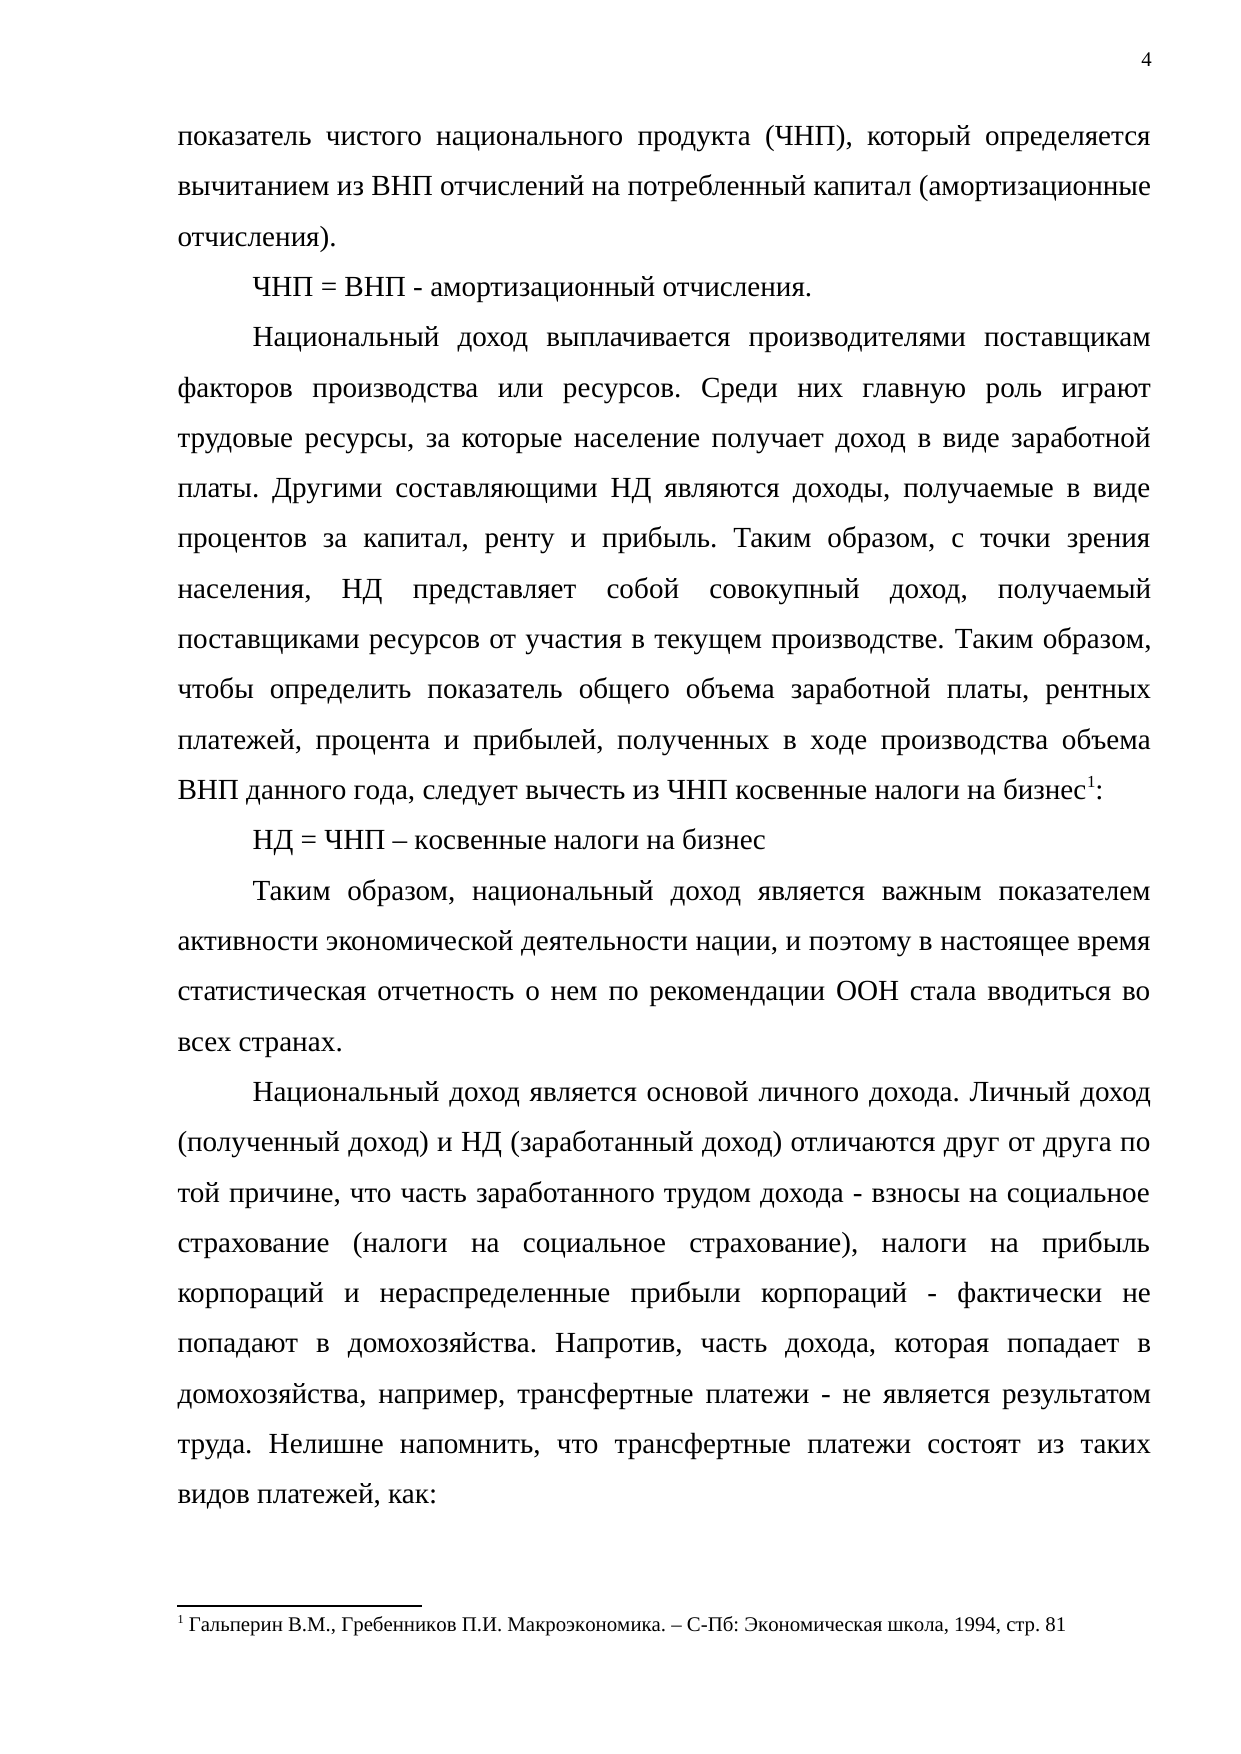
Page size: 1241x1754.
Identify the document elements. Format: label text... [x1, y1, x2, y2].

text Национальный доход является основой личного дохода. Личный доход (полученный доход) и НД (заработанный доход) отличаются друг от друга по той причине, что часть заработанного трудом дохода - взносы на социальное страхование (налоги на социальное страхование), налоги на прибыль корпораций и нераспределенные прибыли корпораций - фактически не попадают в домохозяйства. Напротив, часть дохода, которая попадает в домохозяйства, например, трансфертные платежи - не является результатом труда. Нелишне напомнить, что трансфертные платежи состоят из таких видов платежей, как: [177, 1074, 1152, 1510]
text Таким образом, национальный доход является важным показателем активности экономической деятельности нации, и поэтому в настоящее время статистическая отчетность о нем по рекомендации ООН стала вводиться во всех странах. [177, 873, 1152, 1057]
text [177, 118, 1152, 252]
text Национальный доход выплачивается производителями поставщикам факторов производства или ресурсов. Среди них главную роль играют трудовые ресурсы, за которые население получает доход в виде заработной платы. Другими составляющими НД являются доходы, получаемые в виде процентов за капитал, ренту и прибыль. Таким образом, с точки зрения населения, НД представляет собой совокупный доход, получаемый поставщиками ресурсов от участия в текущем производстве. Таким образом, чтобы определить показатель общего объема заработной платы, рентных платежей, процента и прибылей, полученных в ходе производства объема ВНП данного года, следует вычесть из ЧНП косвенные налоги на бизнес: [177, 319, 1152, 806]
text НД = ЧНП – косвенные налоги на бизнес [177, 822, 1152, 856]
text ЧНП = ВНП - амортизационный отчисления. [177, 269, 1152, 303]
